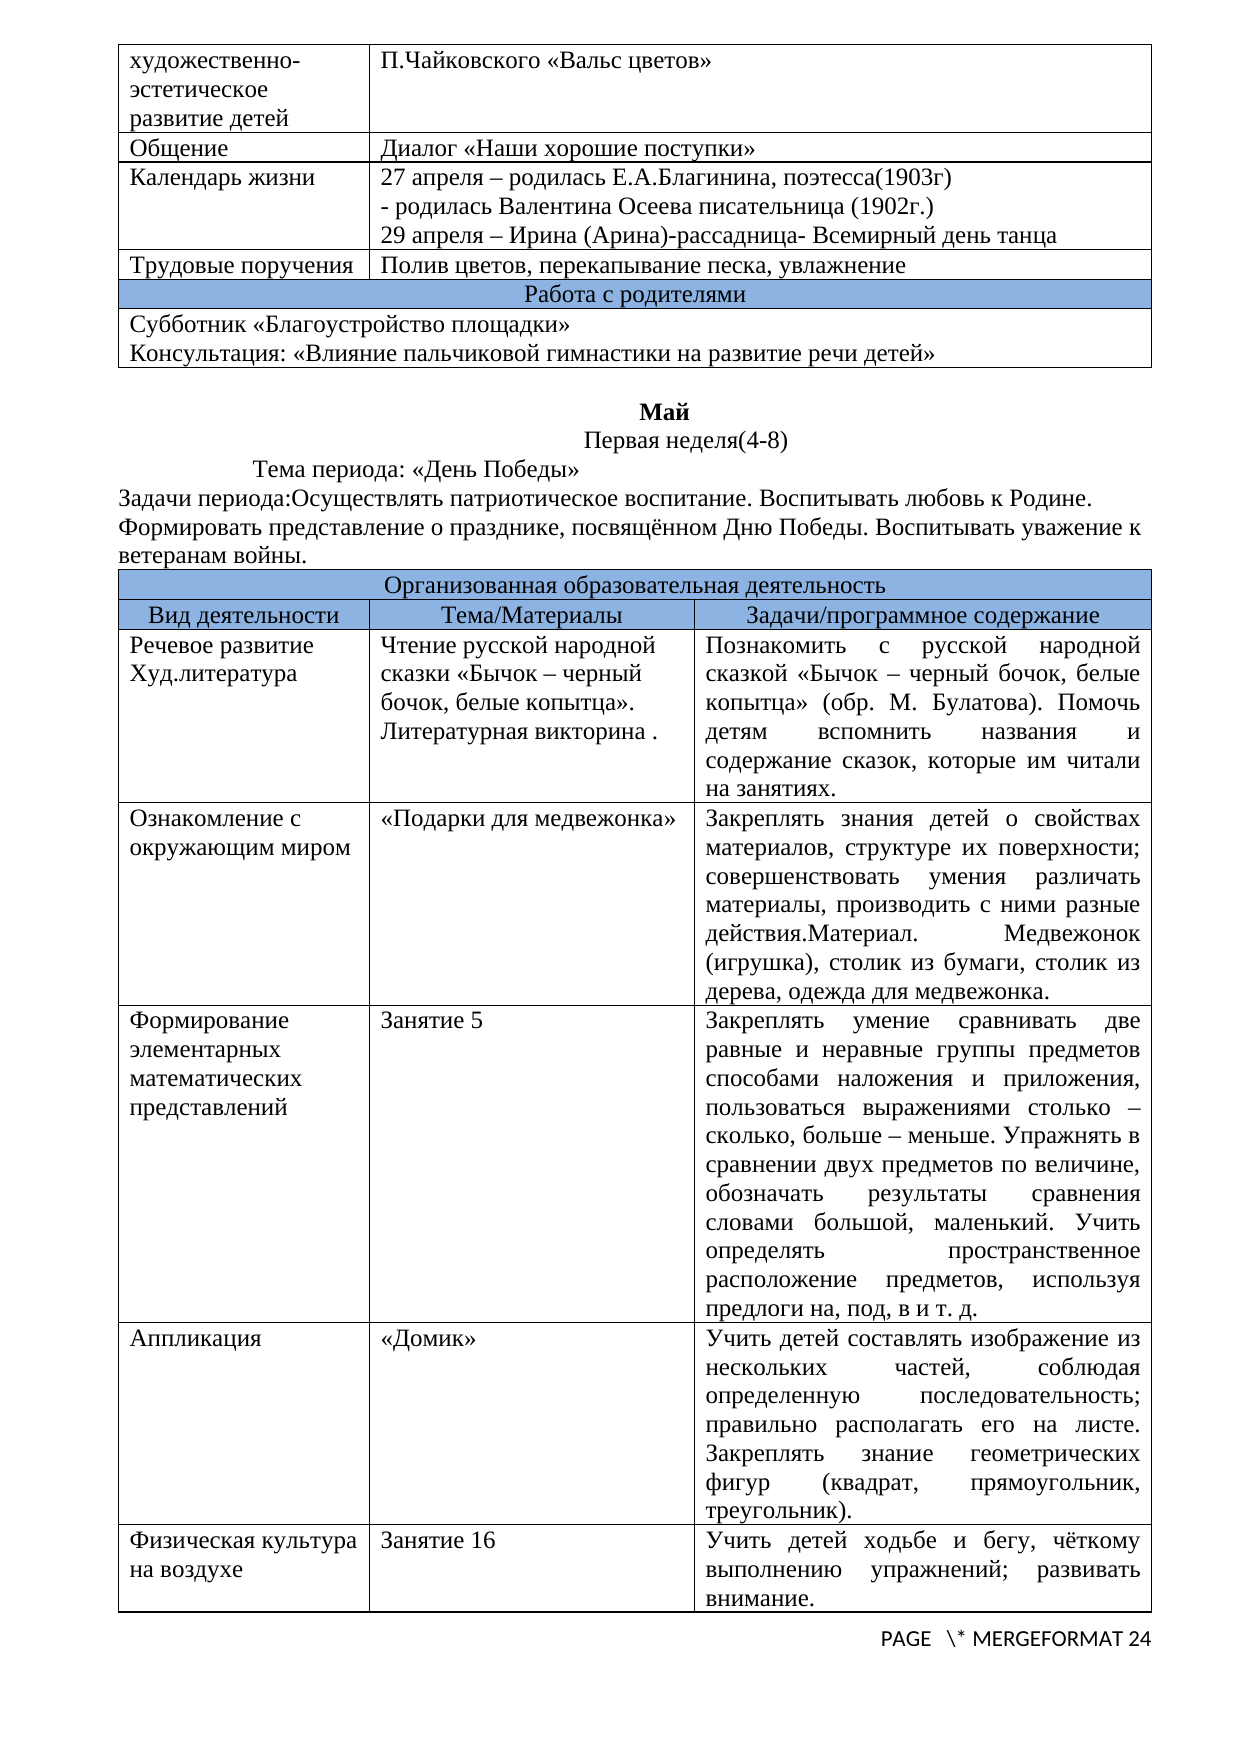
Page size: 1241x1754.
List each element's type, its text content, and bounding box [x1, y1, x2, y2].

table_cell 27 апреля – родилась Е.А.Благинина, поэтесса(1903г) - родилась Валентина Осеева писательница (1902г.) 29 апреля – Ирина (Арина)-рассадница- Всемирный день танца [370, 163, 1151, 249]
table_cell Трудовые поручения [119, 250, 369, 278]
table_cell Полив цветов, перекапывание песка, увлажнение [370, 250, 1151, 278]
table_cell Закреплять знания детей о свойствах материалов, структуре их поверхности; совершенствовать умения различать материалы, производить с ними разные действия.Материал. Медвежонок (игрушка), столик из бумаги, столик из дерева, одежда для медвежонка. [695, 803, 1151, 1004]
table_cell Занятие 5 [370, 1006, 694, 1322]
table_cell Календарь жизни [119, 163, 369, 249]
table_cell Общение [119, 133, 369, 161]
table_cell Чтение русской народной сказки «Бычок – черный бочок, белые копытца». Литературная викторина . [370, 630, 694, 802]
table_cell Закреплять умение сравнивать две равные и неравные группы предметов способами наложения и приложения, пользоваться выражениями столько – сколько, больше – меньше. Упражнять в сравнении двух предметов по величине, обозначать результаты сравнения словами большой, маленький. Учить определять пространственное расположение предметов, используя предлоги на, под, в и т. д. [695, 1006, 1151, 1322]
table_header Организованная образовательная деятельность [119, 570, 1151, 599]
list Первая неделя(4-8) [252, 425, 1152, 454]
table_cell Речевое развитие Худ.литература [119, 630, 369, 802]
table_cell Физическая культура на воздухе [119, 1525, 369, 1611]
table_cell Познакомить с русской народной сказкой «Бычок – черный бочок, белые копытца» (обр. М. Булатова). Помочь детям вспомнить названия и содержание сказок, которые им читали на занятиях. [695, 630, 1151, 802]
table_cell Учить детей ходьбе и бегу, чёткому выполнению упражнений; развивать внимание. [695, 1525, 1151, 1611]
table_cell Вид деятельности [119, 600, 369, 629]
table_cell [370, 45, 1151, 132]
table_cell Работа с родителями [119, 280, 1151, 308]
text Задачи периода:Осуществлять патриотическое воспитание. Воспитывать любовь к Родине. Формировать представление о празднике, посвящённом Дню Победы. Воспитывать уважение к ветеранам войны. [118, 483, 1152, 569]
table_cell «Подарки для медвежонка» [370, 803, 694, 1004]
table_cell Аппликация [119, 1323, 369, 1524]
table_cell Тема/Материалы [370, 600, 694, 629]
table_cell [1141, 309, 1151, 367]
table_cell Занятие 16 [370, 1525, 694, 1611]
table_cell «Домик» [370, 1323, 694, 1524]
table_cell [119, 45, 369, 132]
table_cell Ознакомление с окружающим миром [119, 803, 369, 1004]
text Май [177, 397, 1152, 425]
table_cell Задачи/программное содержание [695, 600, 1151, 629]
table_cell Диалог «Наши хорошие поступки» [370, 133, 1151, 161]
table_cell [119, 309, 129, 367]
table_cell Формирование элементарных математических представлений [119, 1006, 369, 1322]
table_cell Учить детей составлять изображение из нескольких частей, соблюдая определенную последовательность; правильно располагать его на листе. Закреплять знание геометрических фигур (квадрат, прямоугольник, треугольник). [695, 1323, 1151, 1524]
list Тема периода: «День Победы» [252, 454, 1152, 483]
